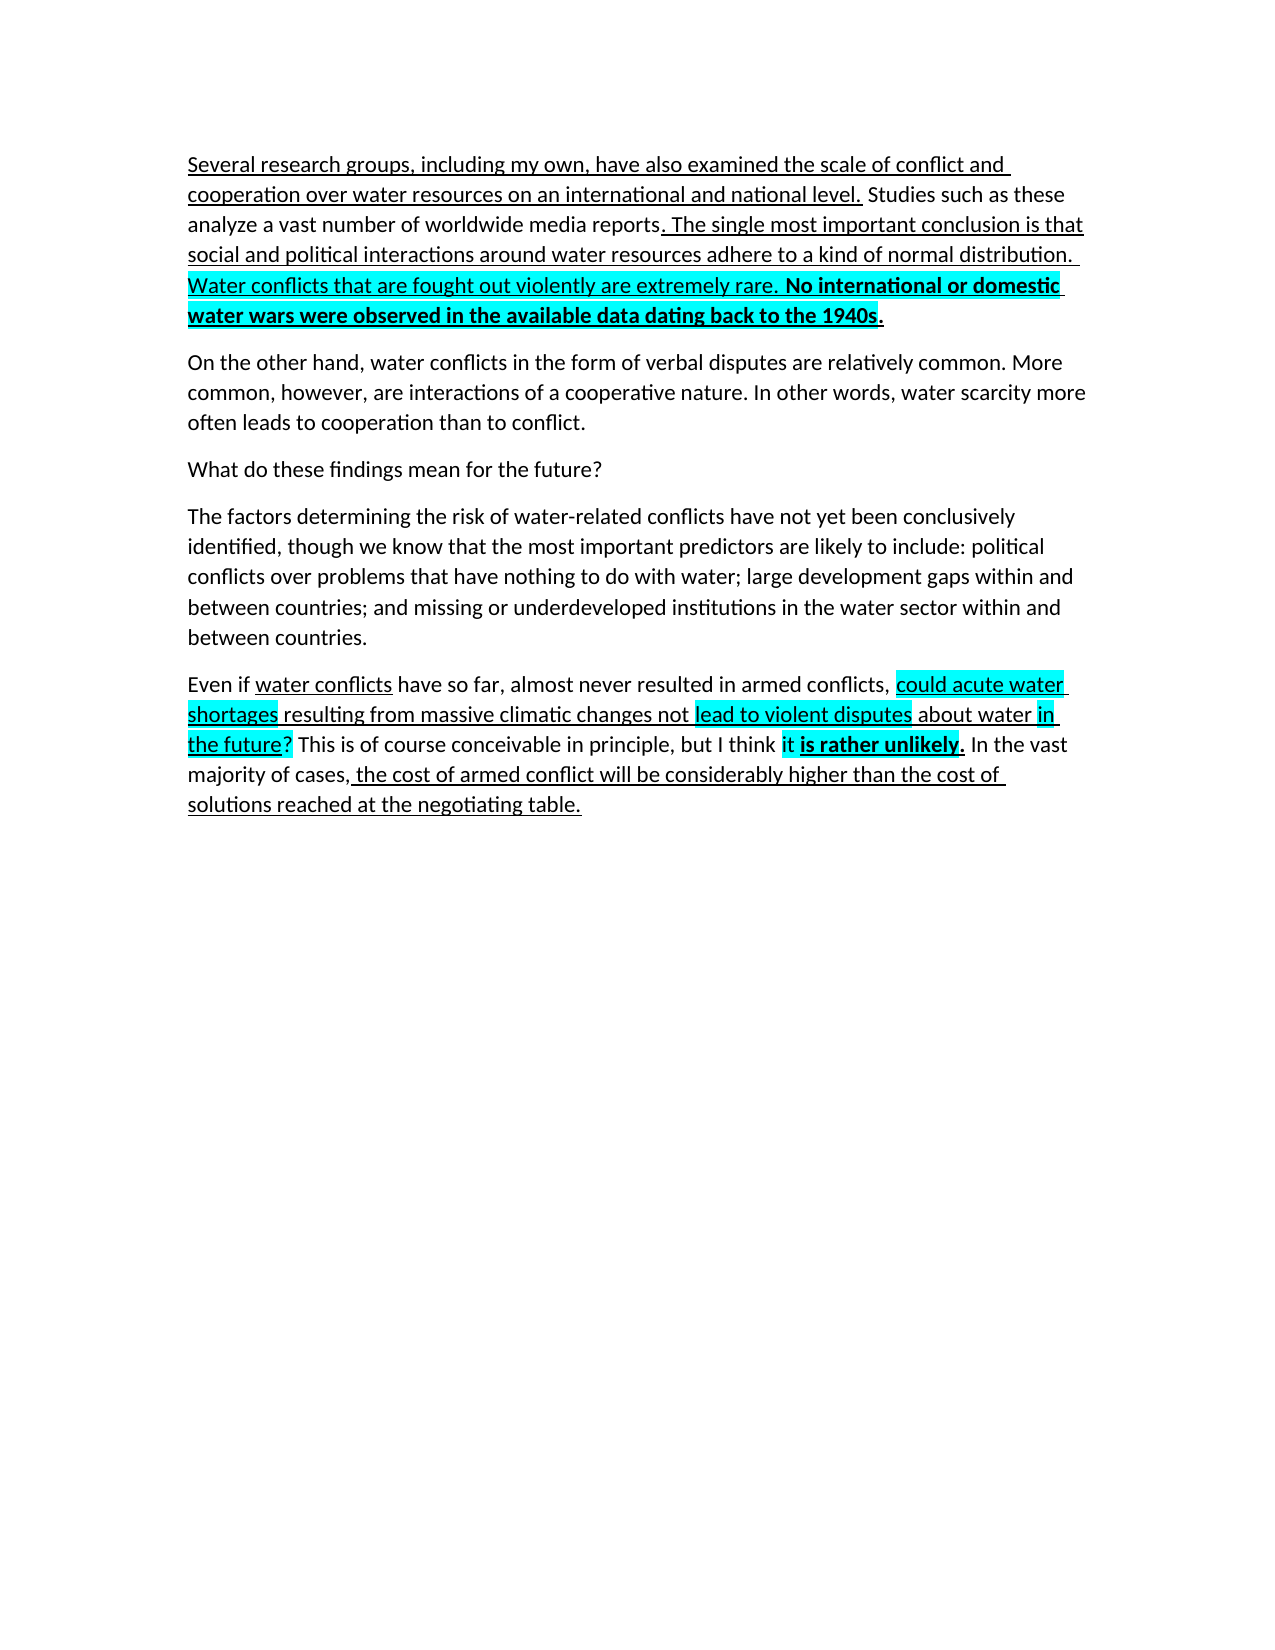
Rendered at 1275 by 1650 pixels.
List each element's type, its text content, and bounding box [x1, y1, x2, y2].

text On the other hand, water conflicts in the form of verbal disputes are relatively common. More common, however, are interactions of a cooperative nature. In other words, water scarcity more often leads to cooperation than to conflict. [187, 348, 1087, 436]
text What do these findings mean for the future? [187, 455, 1087, 483]
text Even if water conflicts have so far, almost never resulted in armed conflicts, could acute water shortages resulting from massive climatic changes not lead to violent disputes about water in the future? This is of course conceivable in principle, but I think it is rather unlikely. In the vast majority of cases, the cost of armed conflict will be considerably higher than the cost of solutions reached at the negotiating table. [187, 670, 1087, 819]
text Several research groups, including my own, have also examined the scale of conflict and cooperation over water resources on an international and national level. Studies such as these analyze a vast number of worldwide media reports. The single most important conclusion is that social and political interactions around water resources adhere to a kind of normal distribution. Water conflicts that are fought out violently are extremely rare. No international or domestic water wars were observed in the available data dating back to the 1940s. [187, 150, 1087, 329]
text The factors determining the risk of water-related conflicts have not yet been conclusively identified, though we know that the most important predictors are likely to include: political conflicts over problems that have nothing to do with water; large development gaps within and between countries; and missing or underdeveloped institutions in the water sector within and between countries. [187, 502, 1087, 651]
